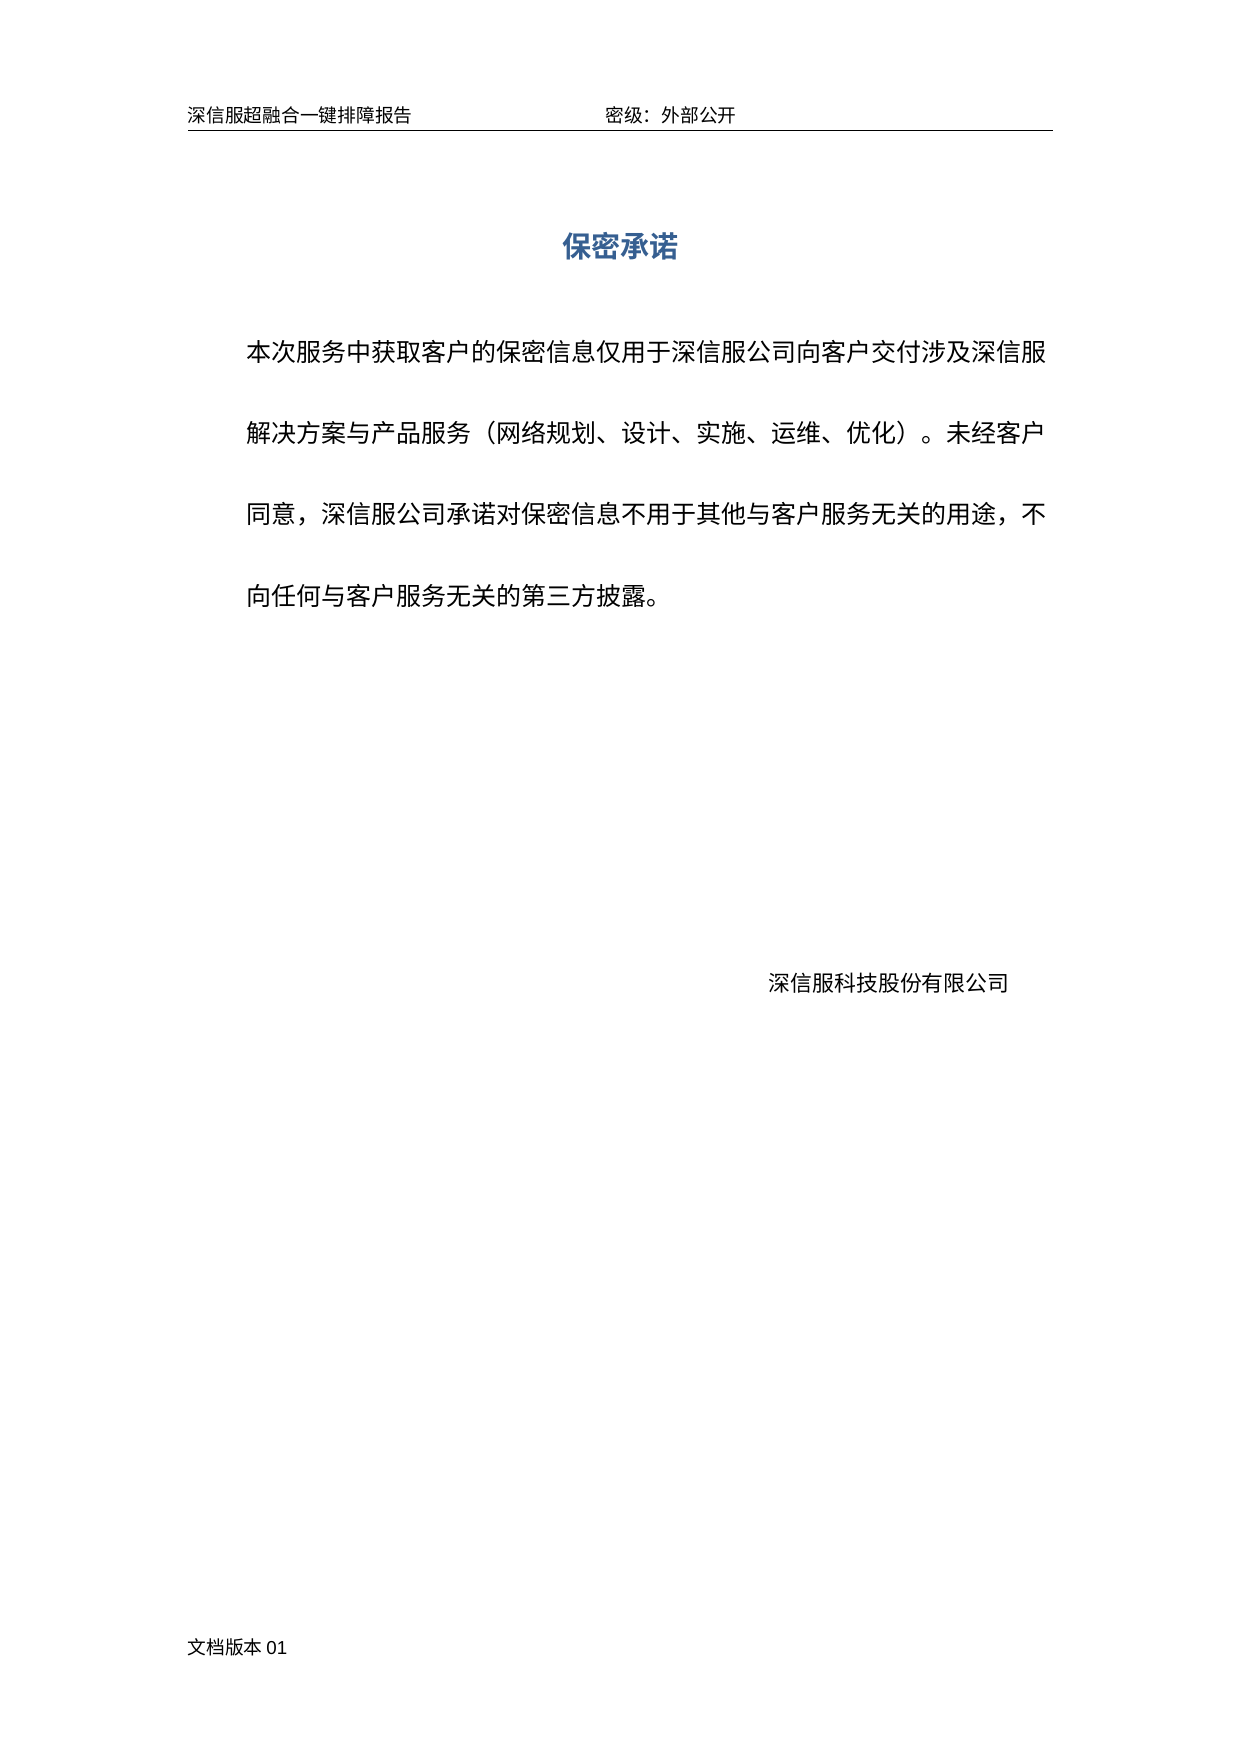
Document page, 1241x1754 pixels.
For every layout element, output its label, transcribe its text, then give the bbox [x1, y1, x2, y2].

text 本次服务中获取客户的保密信息仅用于深信服公司向客户交付涉及深信服解决方案与产品服务（网络规划、设计、实施、运维、优化）。未经客户同意，深信服公司承诺对保密信息不用于其他与客户服务无关的用途，不向任何与客户服务无关的第三方披露。 [247, 318, 1053, 627]
text 深信服科技股份有限公司 [247, 966, 1009, 998]
subtitle 保密承诺 [187, 212, 1053, 277]
